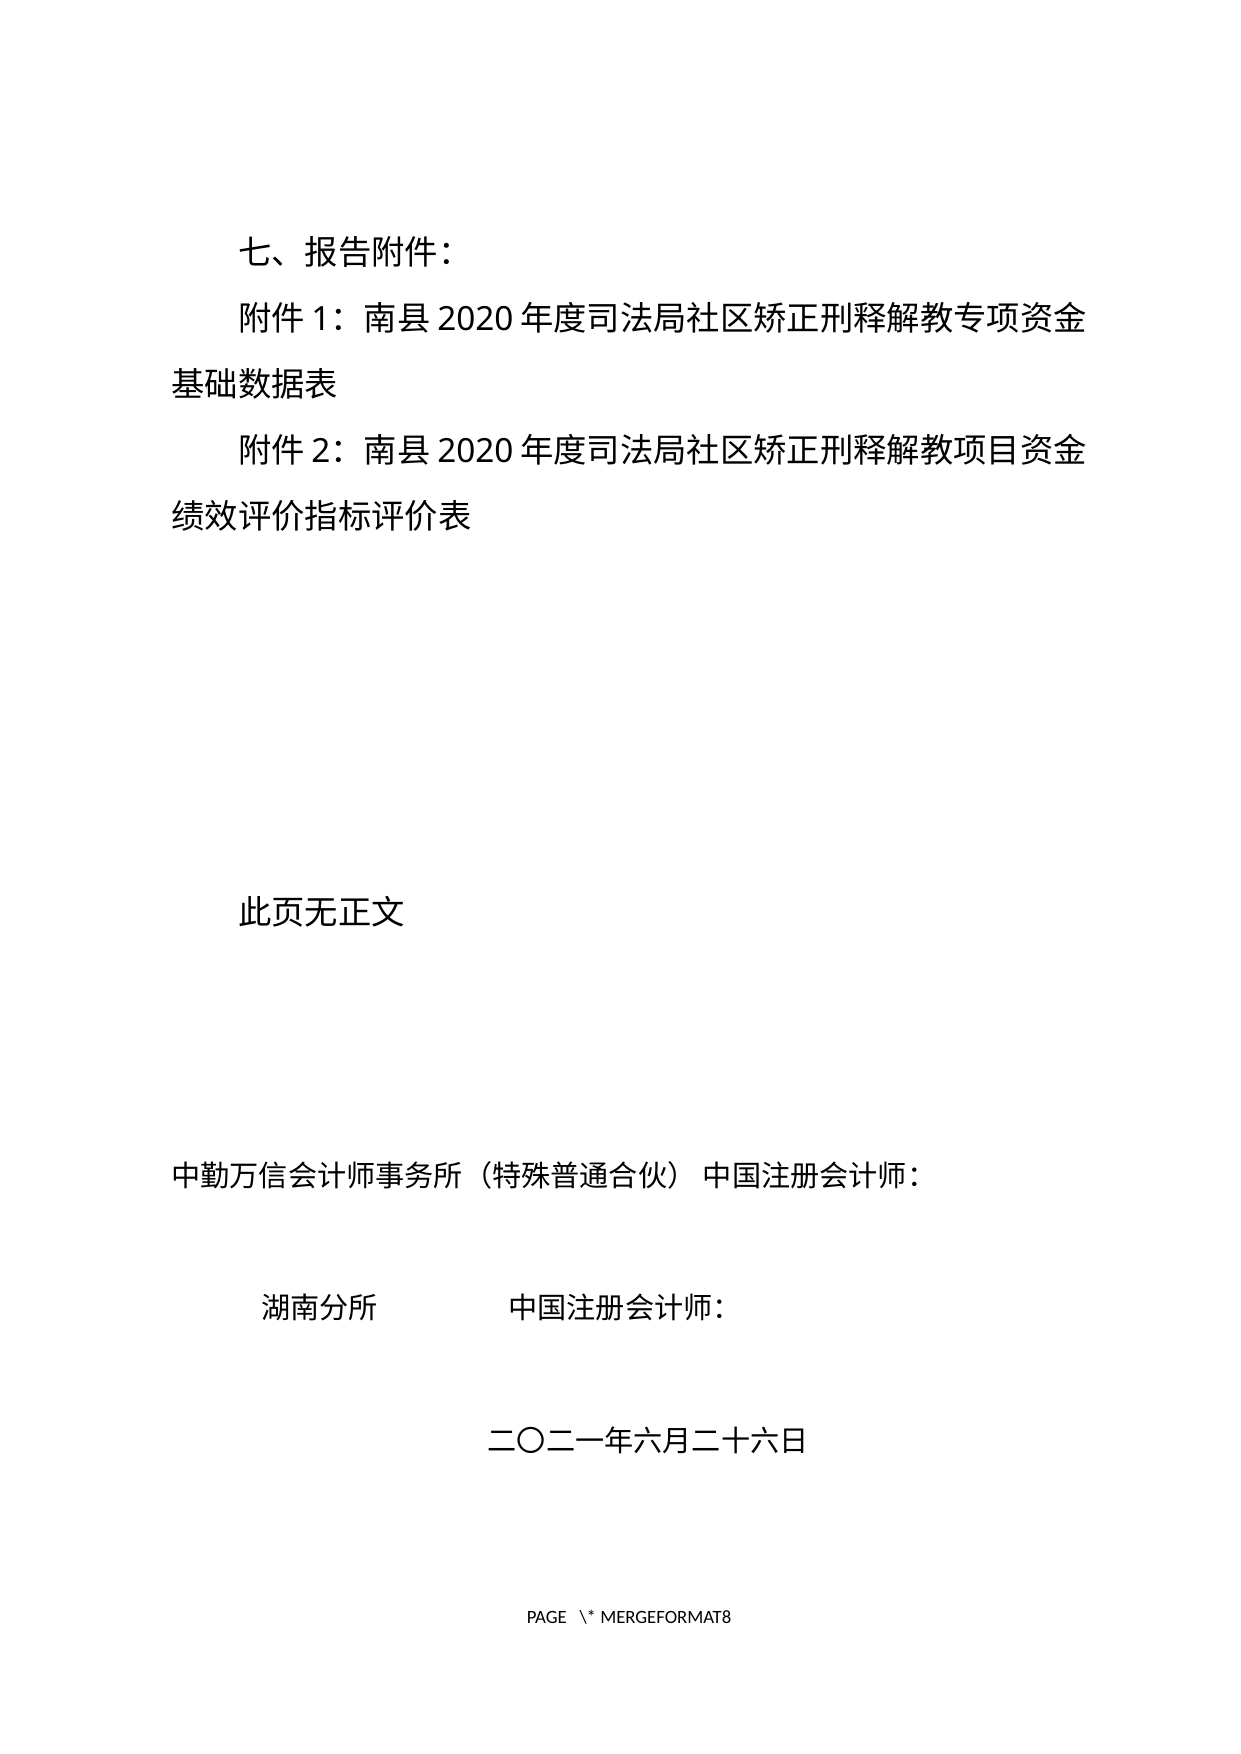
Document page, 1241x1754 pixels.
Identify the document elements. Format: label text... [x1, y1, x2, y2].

list 附件1：南县2020年度司法局社区矫正刑释解教专项资金基础数据表 [171, 283, 1087, 415]
subtitle 七、报告附件： [171, 217, 1087, 283]
text 二〇二一年六月二十六日 [171, 1405, 1087, 1471]
text 湖南分所 中国注册会计师： [171, 1273, 1087, 1339]
text 中勤万信会计师事务所（特殊普通合伙） 中国注册会计师： [171, 1141, 1087, 1207]
list 此页无正文 [171, 877, 1087, 943]
list 附件2：南县2020年度司法局社区矫正刑释解教项目资金绩效评价指标评价表 [171, 415, 1087, 547]
